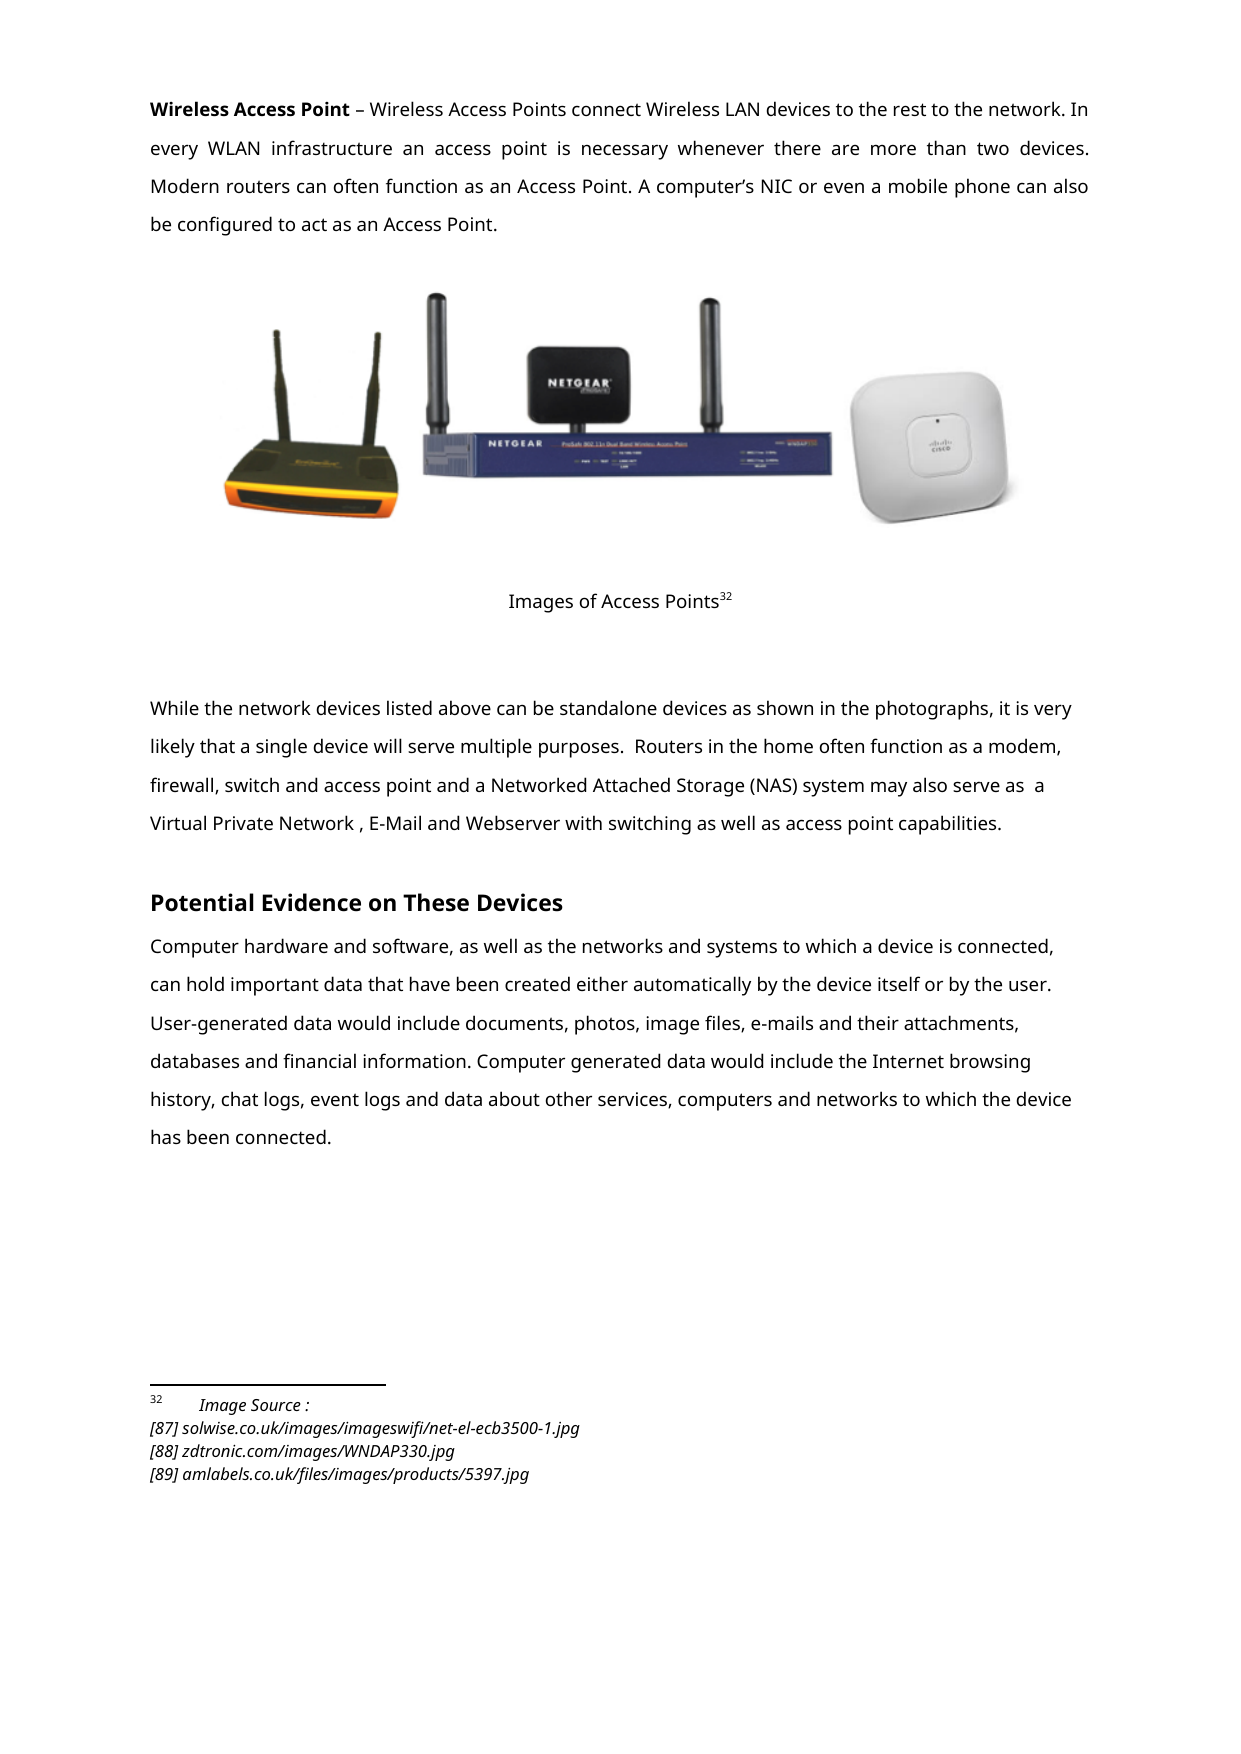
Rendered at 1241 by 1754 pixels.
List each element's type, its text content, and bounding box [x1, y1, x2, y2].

text Images of Access Points [150, 588, 1090, 614]
text Computer hardware and software, as well as the networks and systems to which a device is connected, can hold important data that have been created either automatically by the device itself or by the user. User-generated data would include documents, photos, image files, e-mails and their attachments, databases and financial information. Computer generated data would include the Internet browsing history, chat logs, event logs and data about other services, computers and networks to which the device has been connected. [150, 933, 1090, 1150]
picture [207, 270, 1033, 555]
text Potential Evidence on These Devices [150, 887, 1090, 918]
text Wireless Access Point – Wireless Access Points connect Wireless LAN devices to the rest to the network. In every WLAN infrastructure an access point is necessary whenever there are more than two devices. Modern routers can often function as an Access Point. A computer’s NIC or even a mobile phone can also be configured to act as an Access Point. [150, 97, 1090, 237]
text While the network devices listed above can be standalone devices as shown in the photographs, it is very likely that a single device will serve multiple purposes. Routers in the home often function as a modem, firewall, switch and access point and a Networked Attached Storage (NAS) system may also serve as a Virtual Private Network , E-Mail and Webserver with switching as well as access point capabilities. [150, 695, 1090, 836]
